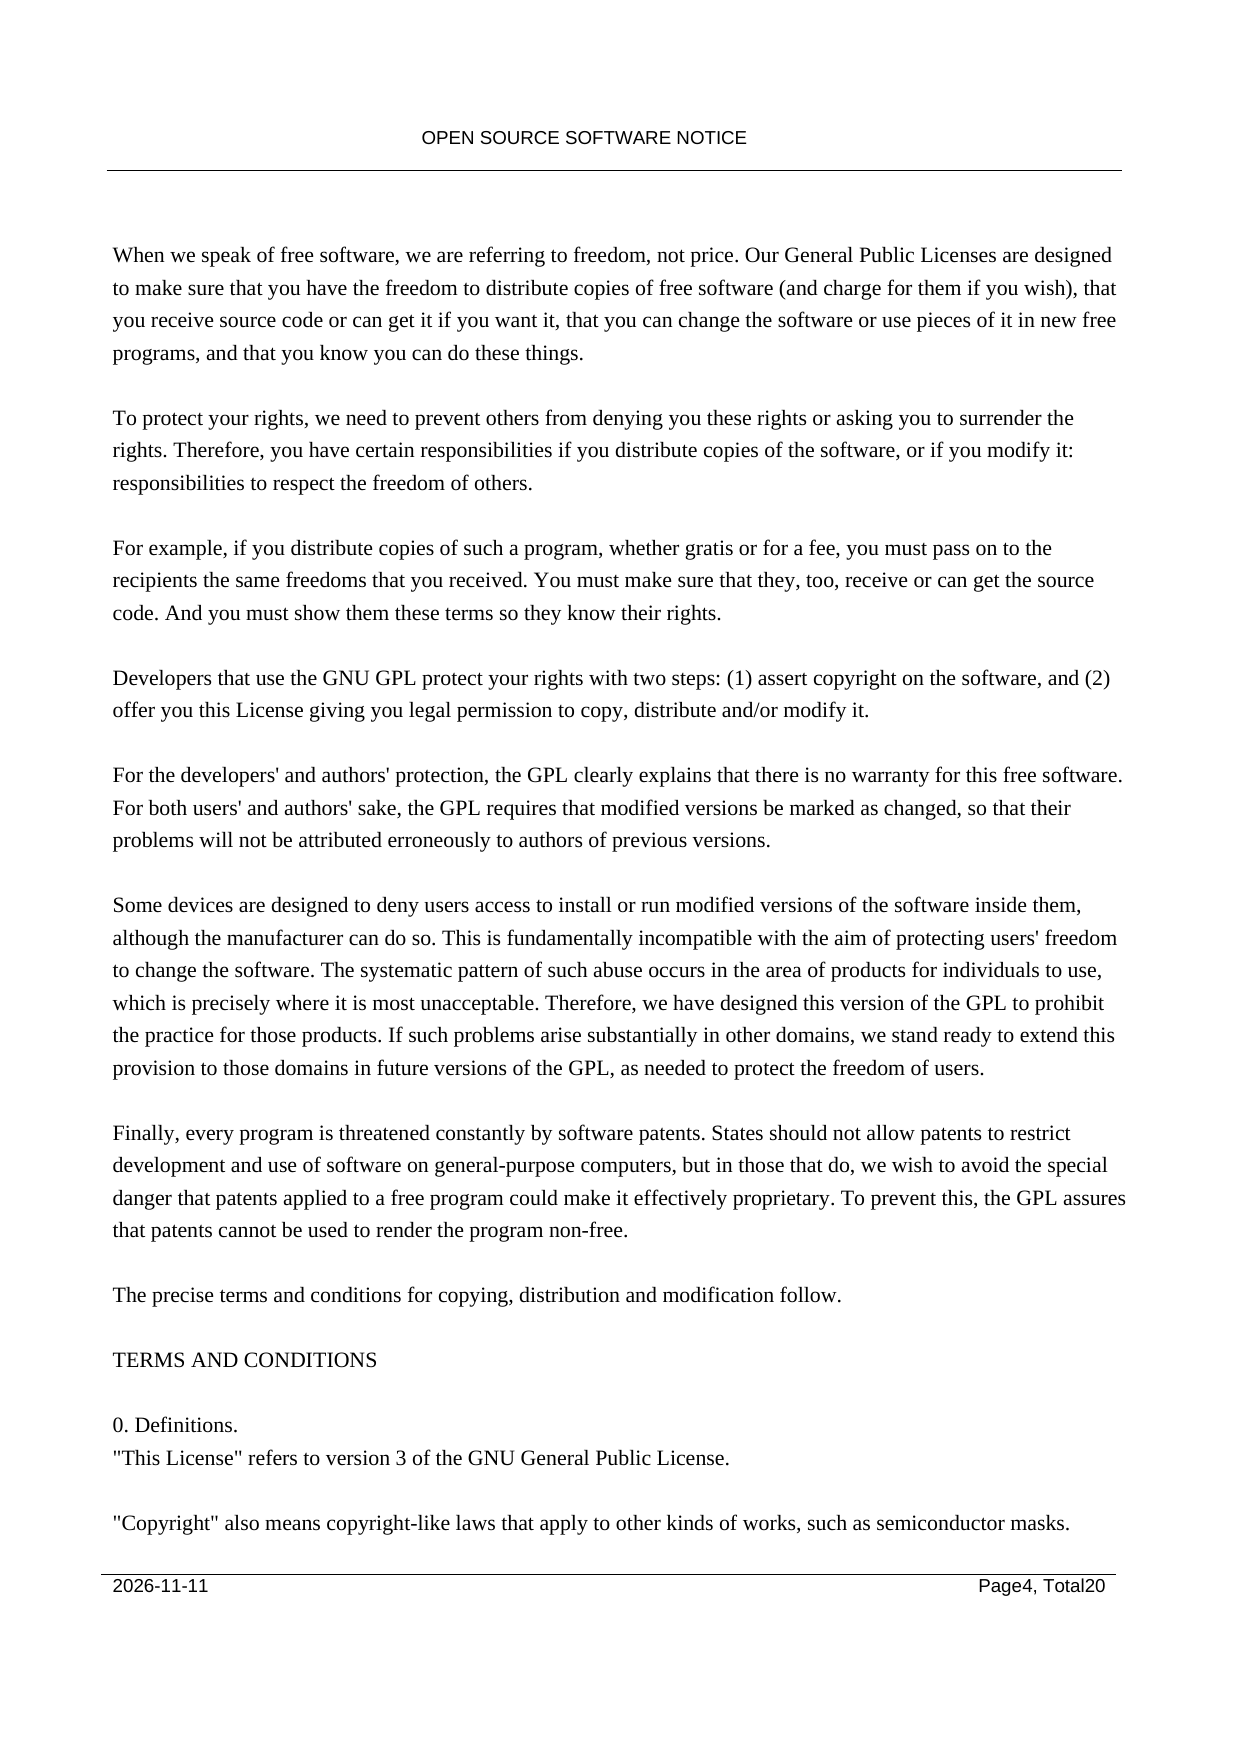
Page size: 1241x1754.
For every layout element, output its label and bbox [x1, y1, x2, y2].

text [112, 206, 1128, 1539]
